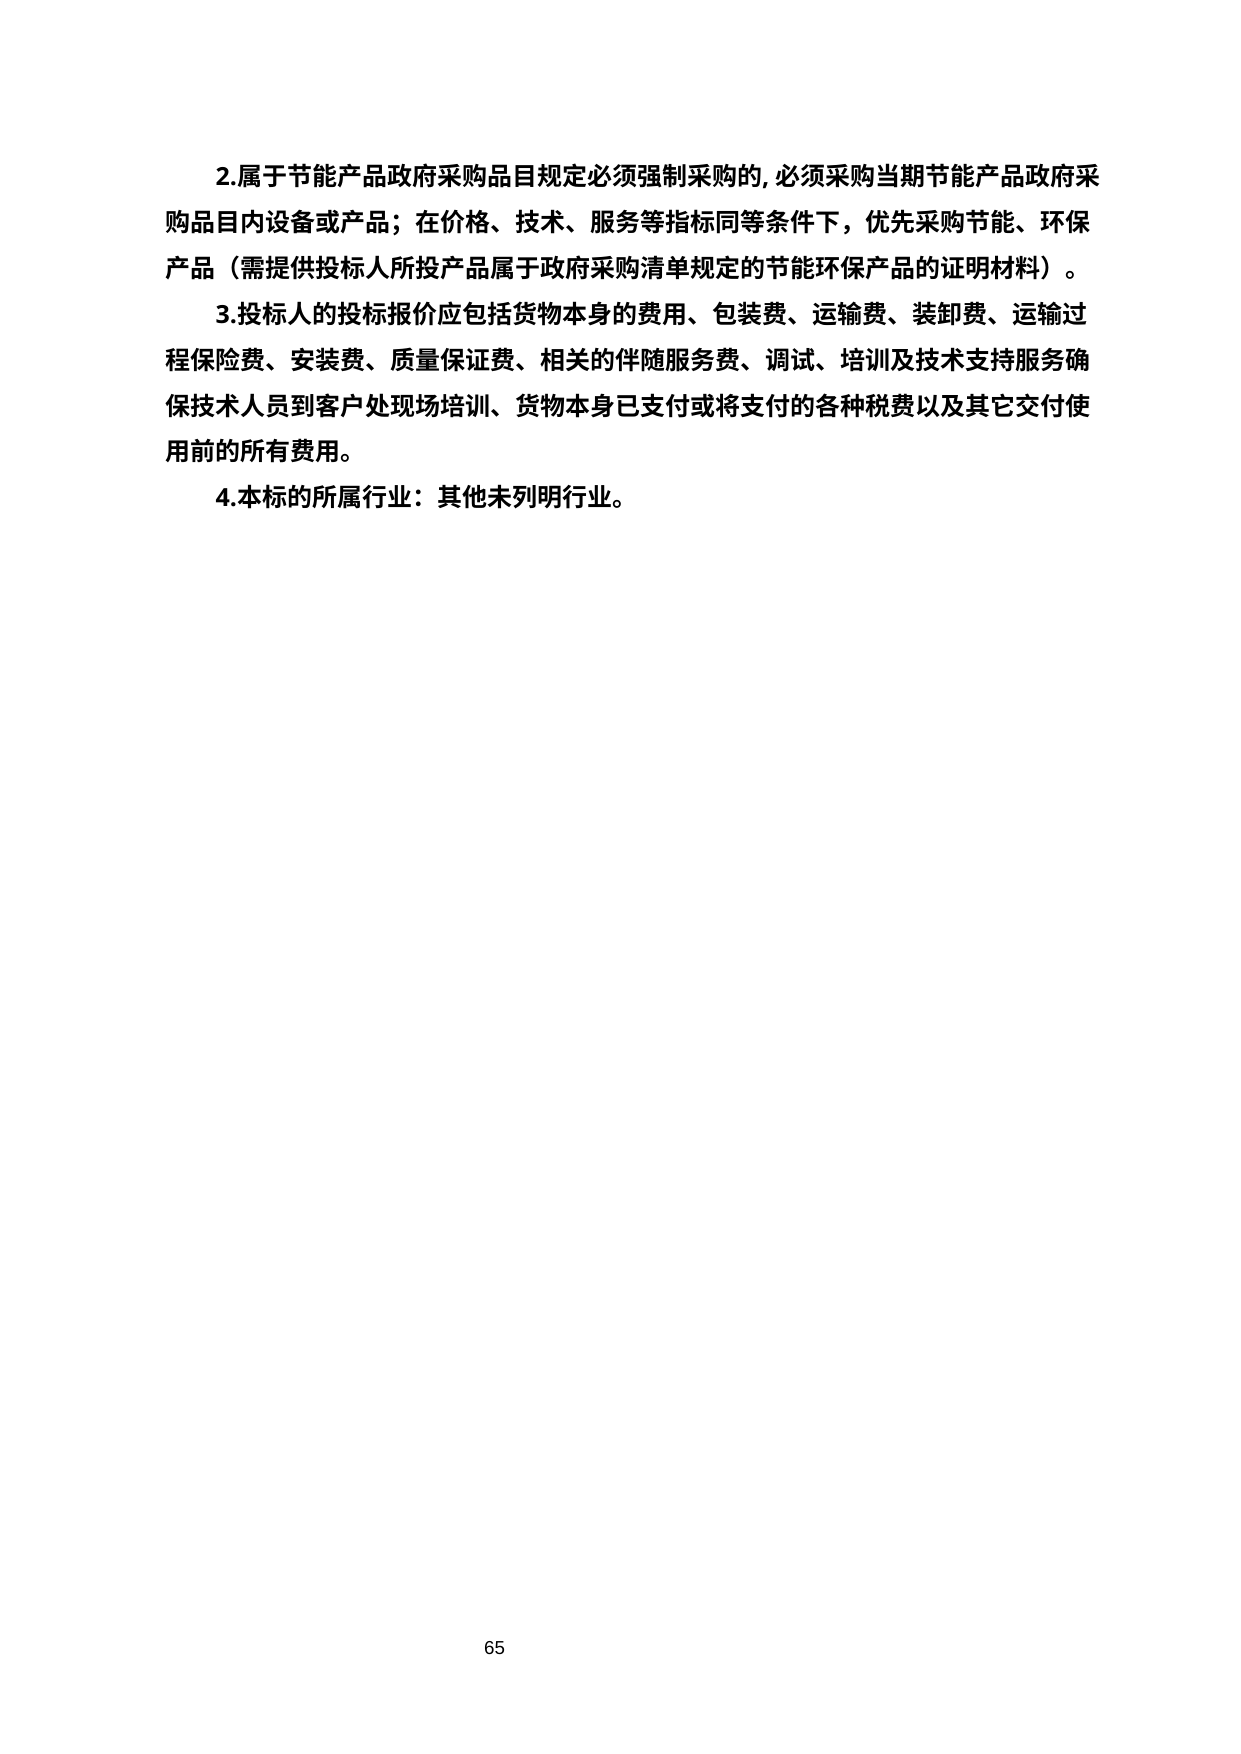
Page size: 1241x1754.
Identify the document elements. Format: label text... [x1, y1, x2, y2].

text 3.投标人的投标报价应包括货物本身的费用、包装费、运输费、装卸费、运输过程保险费、安装费、质量保证费、相关的伴随服务费、调试、培训及技术支持服务确保技术人员到客户处现场培训、货物本身已支付或将支付的各种税费以及其它交付使用前的所有费用。 [165, 287, 1103, 470]
text 4.本标的所属行业：其他未列明行业。 [165, 470, 1103, 516]
text 2.属于节能产品政府采购品目规定必须强制采购的, 必须采购当期节能产品政府采购品目内设备或产品；在价格、技术、服务等指标同等条件下，优先采购节能、环保产品（需提供投标人所投产品属于政府采购清单规定的节能环保产品的证明材料）。 [165, 149, 1103, 287]
